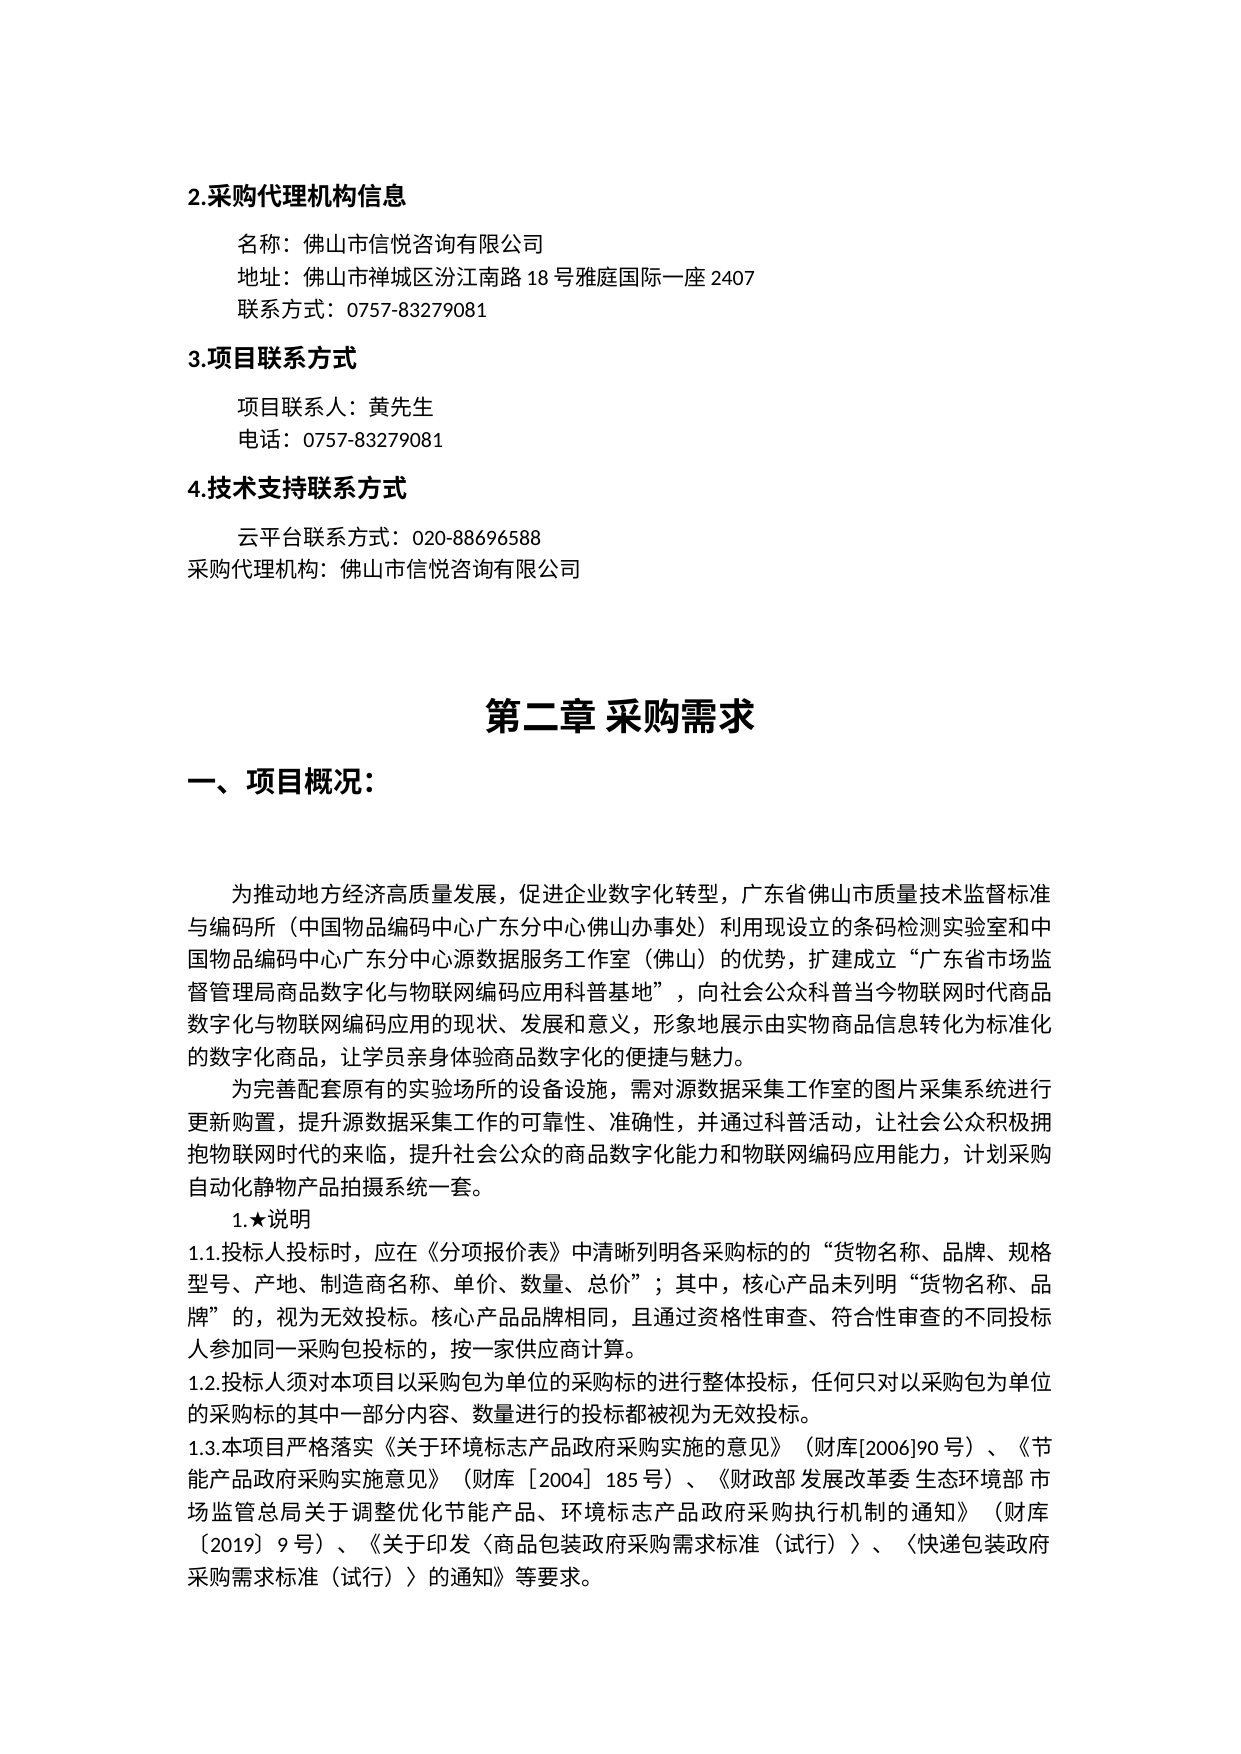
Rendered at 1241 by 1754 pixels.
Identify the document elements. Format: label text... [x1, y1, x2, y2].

text 1.2.投标人须对本项目以采购包为单位的采购标的进行整体投标，任何只对以采购包为单位的采购标的其中一部分内容、数量进行的投标都被视为无效投标。 [187, 1364, 1053, 1429]
text 为完善配套原有的实验场所的设备设施，需对源数据采集工作室的图片采集系统进行更新购置，提升源数据采集工作的可靠性、准确性，并通过科普活动，让社会公众积极拥抱物联网时代的来临，提升社会公众的商品数字化能力和物联网编码应用能力，计划采购自动化静物产品拍摄系统一套。 [187, 1072, 1053, 1202]
text 采购代理机构：佛山市信悦咨询有限公司 [187, 552, 1053, 584]
text 地址：佛山市禅城区汾江南路18号雅庭国际一座2407 [187, 259, 1053, 292]
text 名称：佛山市信悦咨询有限公司 [187, 227, 1053, 259]
text 1.1.投标人投标时，应在《分项报价表》中清晰列明各采购标的的“货物名称、品牌、规格型号、产地、制造商名称、单价、数量、总价”；其中，核心产品未列明“货物名称、品牌”的，视为无效投标。核心产品品牌相同，且通过资格性审查、符合性审查的不同投标人参加同一采购包投标的，按一家供应商计算。 [187, 1234, 1053, 1364]
text 1.3.本项目严格落实《关于环境标志产品政府采购实施的意见》（财库[2006]90号）、《节能产品政府采购实施意见》（财库［2004］185号）、《财政部 发展改革委 生态环境部 市场监管总局关于调整优化节能产品、环境标志产品政府采购执行机制的通知》（财库〔2019〕9号）、《关于印发〈商品包装政府采购需求标准（试行）〉、〈快递包装政府采购需求标准（试行）〉的通知》等要求。 [187, 1429, 1053, 1592]
text 4.技术支持联系方式 [187, 454, 1053, 519]
text 云平台联系方式：020-88696588 [187, 519, 1053, 552]
text 联系方式：0757-83279081 [187, 292, 1053, 324]
text 3.项目联系方式 [187, 324, 1053, 389]
text 电话：0757-83279081 [187, 422, 1053, 454]
text 为推动地方经济高质量发展，促进企业数字化转型，广东省佛山市质量技术监督标准与编码所（中国物品编码中心广东分中心佛山办事处）利用现设立的条码检测实验室和中国物品编码中心广东分中心源数据服务工作室（佛山）的优势，扩建成立“广东省市场监督管理局商品数字化与物联网编码应用科普基地”，向社会公众科普当今物联网时代商品数字化与物联网编码应用的现状、发展和意义，形象地展示由实物商品信息转化为标准化的数字化商品，让学员亲身体验商品数字化的便捷与魅力。 [187, 877, 1053, 1072]
text 1.★说明 [187, 1202, 1053, 1234]
text 第二章 采购需求 [187, 682, 1053, 747]
text 2.采购代理机构信息 [187, 162, 1053, 227]
text 一、项目概况： [187, 747, 1053, 812]
text 项目联系人：黄先生 [187, 389, 1053, 422]
